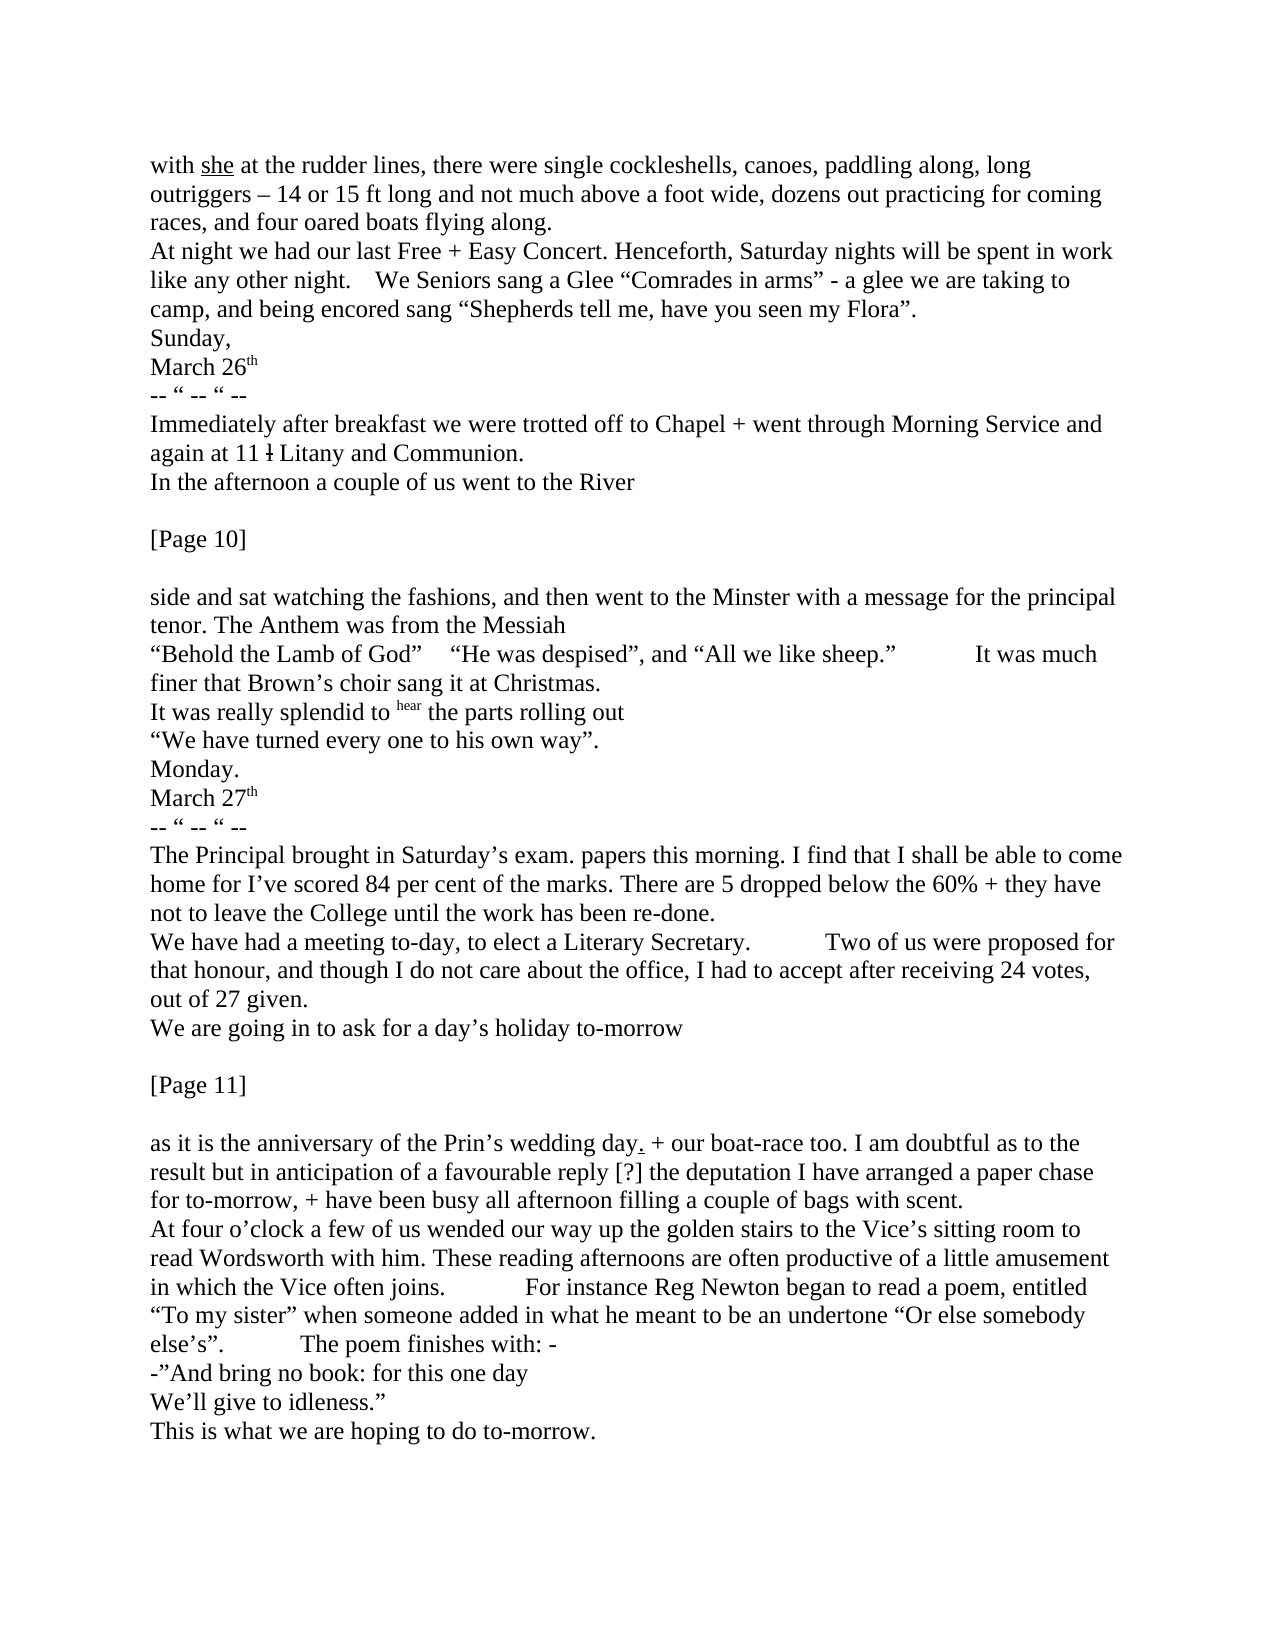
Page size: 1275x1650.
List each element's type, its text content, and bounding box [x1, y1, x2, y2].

text [Page 11] [150, 1070, 1125, 1099]
text Sunday, [150, 323, 1125, 352]
text side and sat watching the fashions, and then went to the Minster with a message for the principal tenor. The Anthem was from the Messiah [150, 582, 1125, 639]
text “We have turned every one to his own way”. [150, 725, 1125, 754]
text -- “ -- “ -- [150, 812, 1125, 840]
text -- “ -- “ -- [150, 380, 1125, 409]
text In the afternoon a couple of us went to the River [150, 467, 1125, 495]
text -”And bring no book: for this one day [150, 1358, 1125, 1387]
text We are going in to ask for a day’s holiday to-morrow [150, 1013, 1125, 1042]
text Monday. [150, 754, 1125, 783]
text March 26th [150, 352, 1125, 380]
text At four o’clock a few of us wended our way up the golden stairs to the Vice’s sitting room to read Wordsworth with him. These reading afternoons are often productive of a little amusement in which the Vice often joins. For instance Reg Newton began to read a poem, entitled “To my sister” when someone added in what he meant to be an undertone “Or else somebody else’s”. The poem finishes with: - [150, 1214, 1125, 1358]
text The Principal brought in Saturday’s exam. papers this morning. I find that I shall be able to come home for I’ve scored 84 per cent of the marks. There are 5 dropped below the 60% + they have not to leave the College until the work has been re-done. [150, 840, 1125, 927]
text “Behold the Lamb of God” “He was despised”, and “All we like sheep.” It was much finer that Brown’s choir sang it at Christmas. [150, 639, 1125, 697]
text We have had a meeting to-day, to elect a Literary Secretary. Two of us were proposed for that honour, and though I do not care about the office, I had to accept after receiving 24 votes, out of 27 given. [150, 927, 1125, 1013]
text It was really splendid to hear the parts rolling out [150, 697, 1125, 725]
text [150, 150, 1125, 236]
text At night we had our last Free + Easy Concert. Henceforth, Saturday nights will be spent in work like any other night. We Seniors sang a Glee “Comrades in arms” - a glee we are taking to camp, and being encored sang “Shepherds tell me, have you seen my Flora”. [150, 236, 1125, 323]
text This is what we are hoping to do to-morrow. [150, 1416, 1125, 1445]
text Immediately after breakfast we were trotted off to Chapel + went through Morning Service and again at 11 l Litany and Communion. [150, 409, 1125, 467]
text March 27th [150, 783, 1125, 812]
text as it is the anniversary of the Prin’s wedding day. + our boat-race too. I am doubtful as to the result but in anticipation of a favourable reply [?] the deputation I have arranged a paper chase for to-morrow, + have been busy all afternoon filling a couple of bags with scent. [150, 1128, 1125, 1214]
text We’ll give to idleness.” [150, 1387, 1125, 1416]
text [Page 10] [150, 524, 1125, 553]
